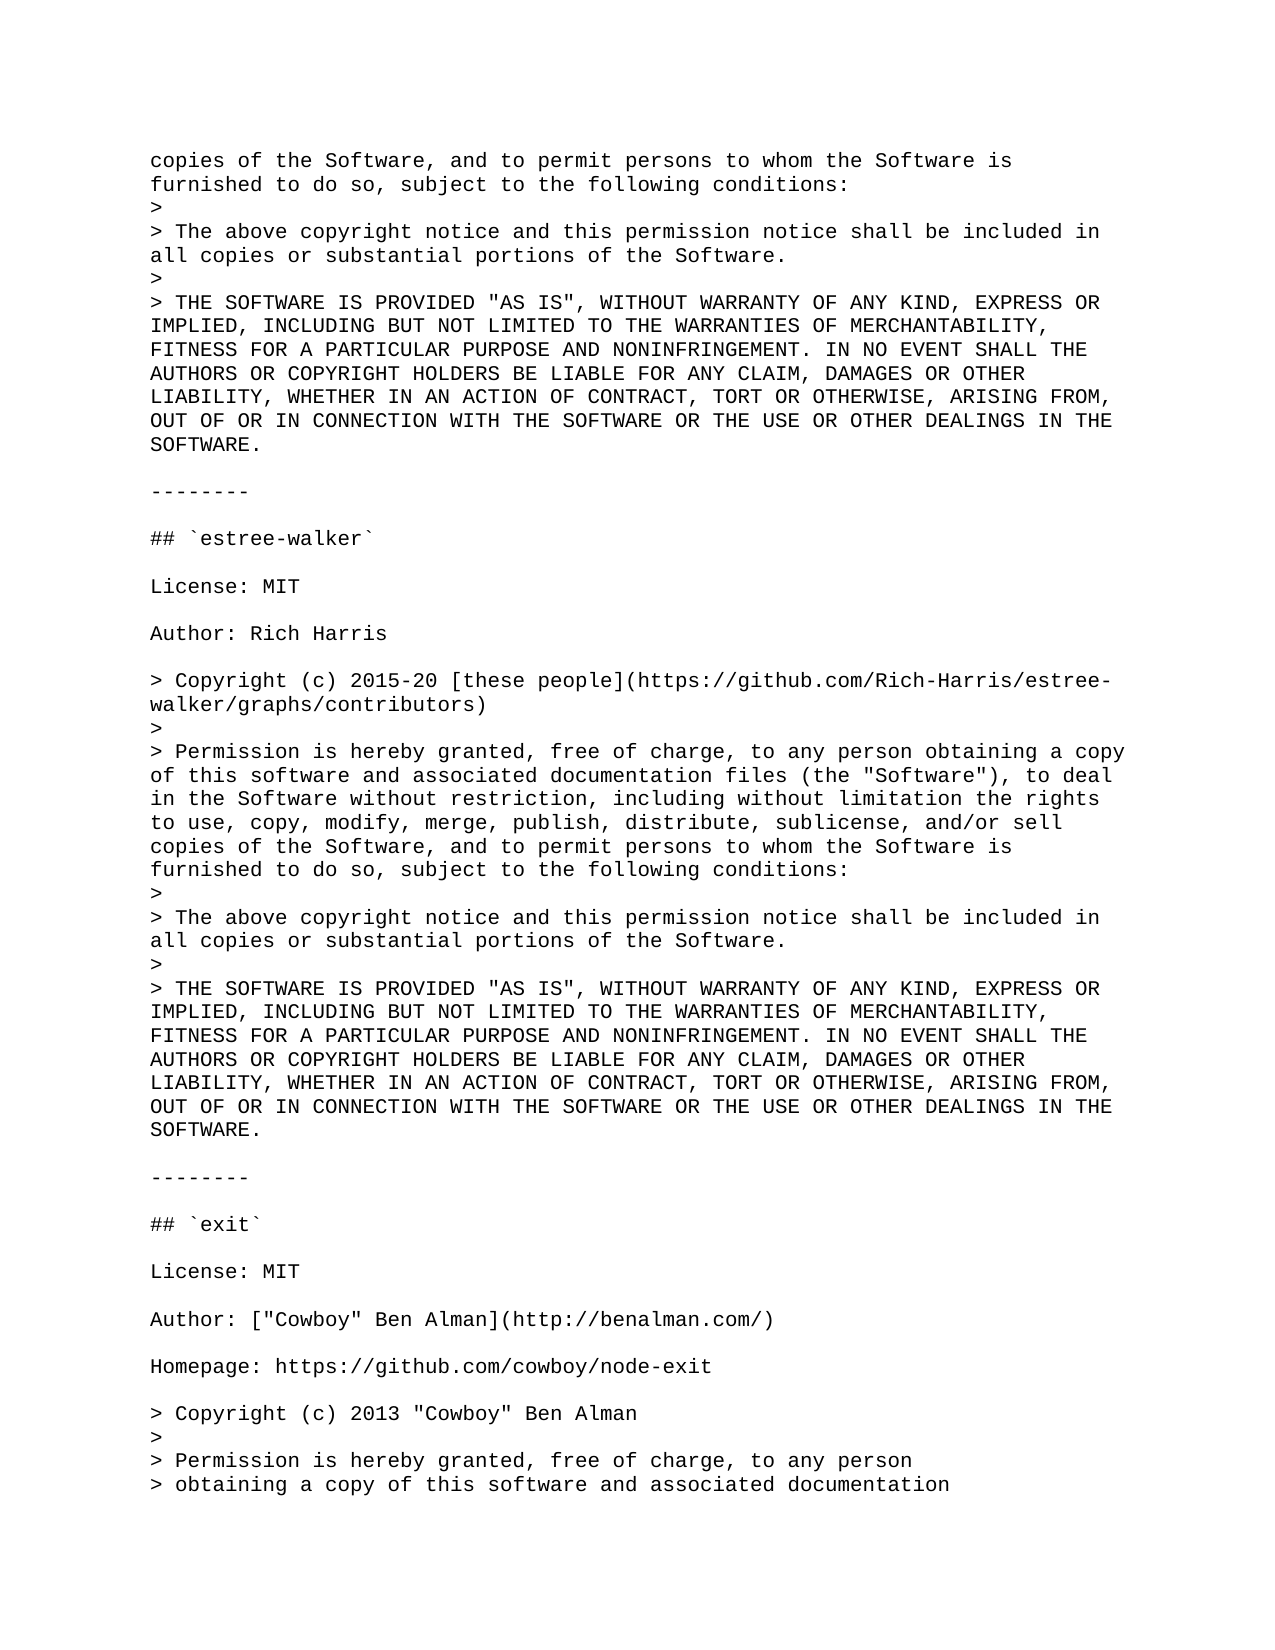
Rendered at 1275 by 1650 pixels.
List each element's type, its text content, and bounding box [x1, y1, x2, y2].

text License: MIT [150, 1261, 1125, 1285]
text > [150, 268, 1125, 292]
text > [150, 717, 1125, 741]
text Homepage: https://github.com/cowboy/node-exit [150, 1356, 1125, 1379]
text > [150, 883, 1125, 907]
text > Copyright (c) 2015-20 [these people](https://github.com/Rich-Harris/estree-walker/graphs/contributors) [150, 670, 1125, 717]
text > THE SOFTWARE IS PROVIDED "AS IS", WITHOUT WARRANTY OF ANY KIND, EXPRESS OR IMPLIED, INCLUDING BUT NOT LIMITED TO THE WARRANTIES OF MERCHANTABILITY, FITNESS FOR A PARTICULAR PURPOSE AND NONINFRINGEMENT. IN NO EVENT SHALL THE AUTHORS OR COPYRIGHT HOLDERS BE LIABLE FOR ANY CLAIM, DAMAGES OR OTHER LIABILITY, WHETHER IN AN ACTION OF CONTRACT, TORT OR OTHERWISE, ARISING FROM, OUT OF OR IN CONNECTION WITH THE SOFTWARE OR THE USE OR OTHER DEALINGS IN THE SOFTWARE. [150, 292, 1125, 457]
text > [150, 954, 1125, 978]
text Author: Rich Harris [150, 623, 1125, 647]
text > The above copyright notice and this permission notice shall be included in all copies or substantial portions of the Software. [150, 221, 1125, 268]
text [150, 150, 1125, 197]
text > The above copyright notice and this permission notice shall be included in all copies or substantial portions of the Software. [150, 907, 1125, 954]
text Author: ["Cowboy" Ben Alman](http://benalman.com/) [150, 1309, 1125, 1332]
text ## `estree-walker` [150, 528, 1125, 552]
text > Permission is hereby granted, free of charge, to any person [150, 1451, 1125, 1474]
text -------- [150, 1167, 1125, 1190]
text License: MIT [150, 576, 1125, 599]
text > Copyright (c) 2013 "Cowboy" Ben Alman [150, 1403, 1125, 1427]
text ## `exit` [150, 1214, 1125, 1238]
text -------- [150, 481, 1125, 505]
text > obtaining a copy of this software and associated documentation [150, 1474, 1125, 1498]
text > THE SOFTWARE IS PROVIDED "AS IS", WITHOUT WARRANTY OF ANY KIND, EXPRESS OR IMPLIED, INCLUDING BUT NOT LIMITED TO THE WARRANTIES OF MERCHANTABILITY, FITNESS FOR A PARTICULAR PURPOSE AND NONINFRINGEMENT. IN NO EVENT SHALL THE AUTHORS OR COPYRIGHT HOLDERS BE LIABLE FOR ANY CLAIM, DAMAGES OR OTHER LIABILITY, WHETHER IN AN ACTION OF CONTRACT, TORT OR OTHERWISE, ARISING FROM, OUT OF OR IN CONNECTION WITH THE SOFTWARE OR THE USE OR OTHER DEALINGS IN THE SOFTWARE. [150, 978, 1125, 1143]
text > [150, 197, 1125, 221]
text > [150, 1427, 1125, 1451]
